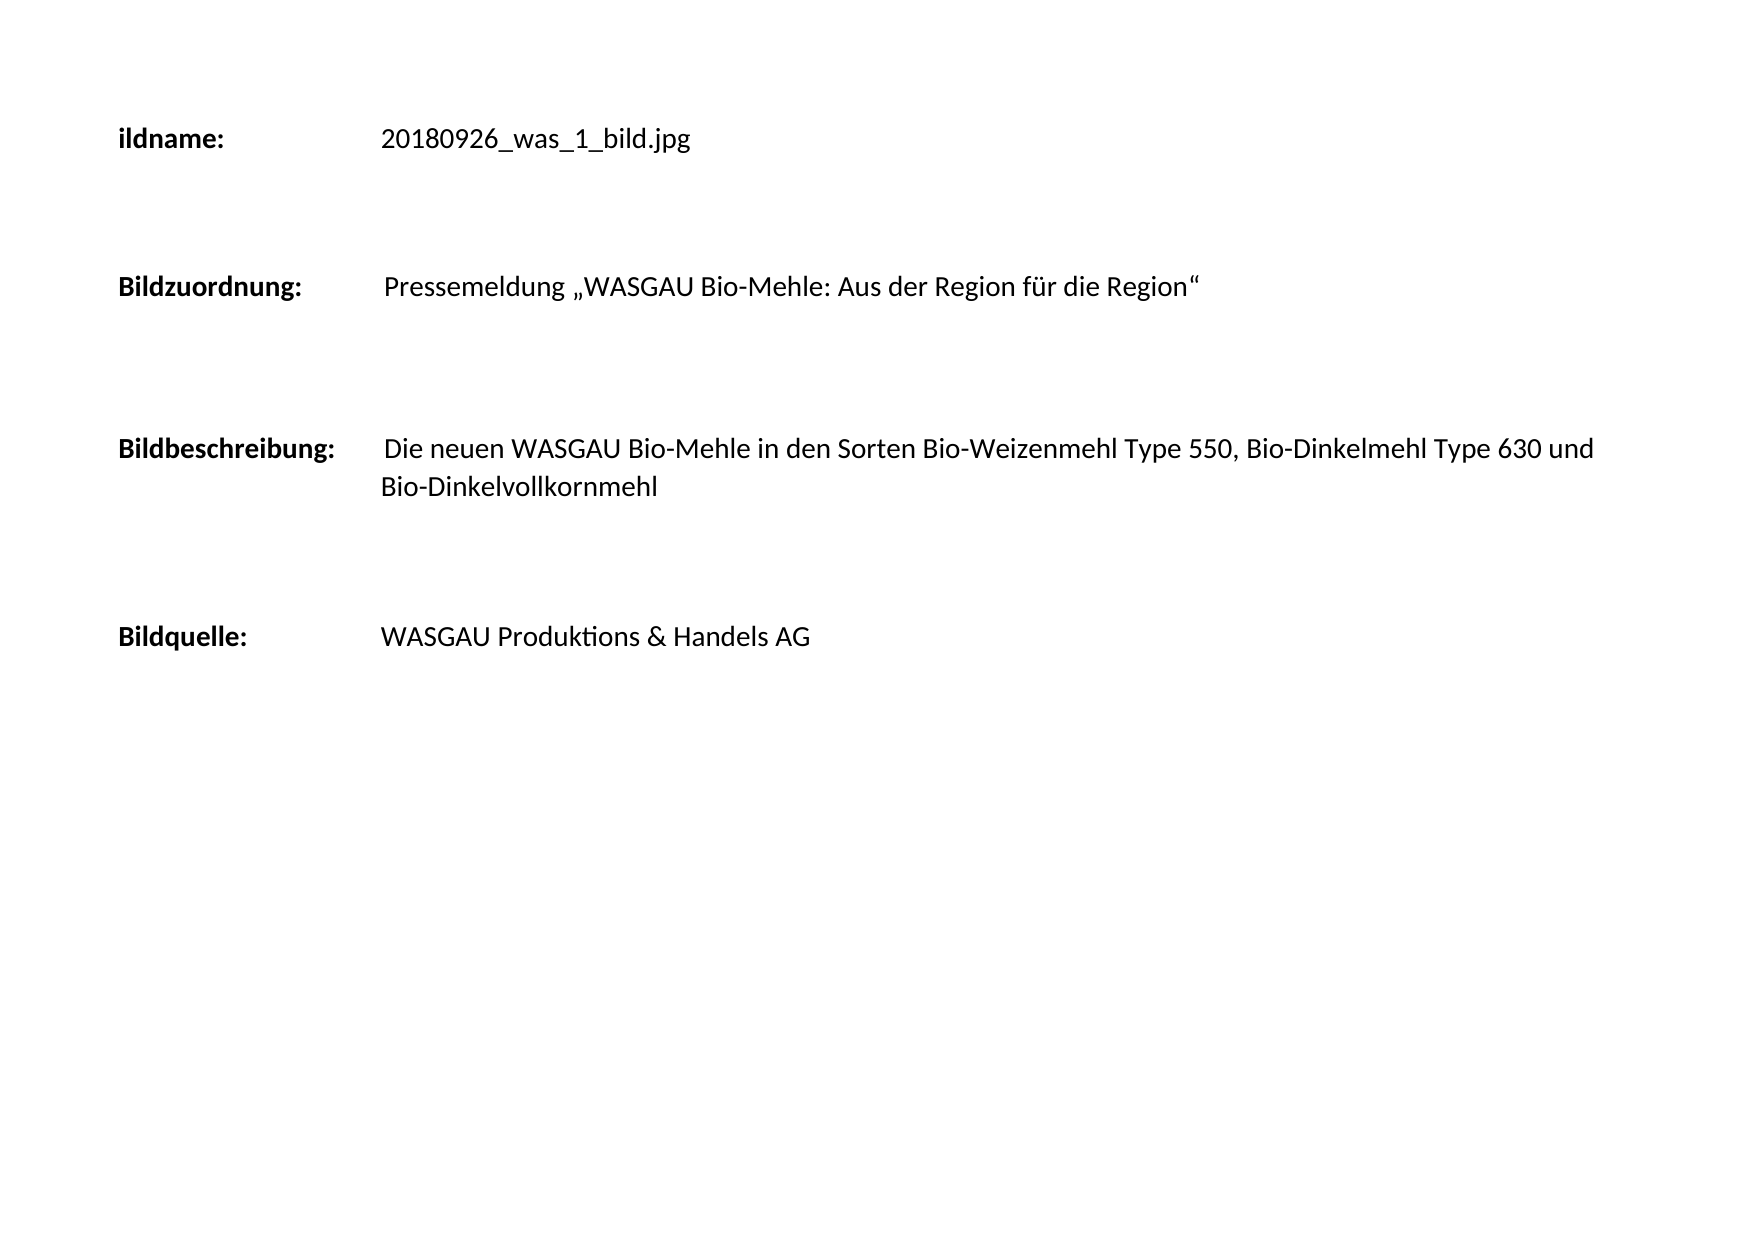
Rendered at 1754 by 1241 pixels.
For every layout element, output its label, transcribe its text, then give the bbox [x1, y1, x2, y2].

text Bildzuordnung: Pressemeldung „WASGAU Bio-Mehle: Aus der Region für die Region“ [118, 268, 1636, 304]
text Bildbeschreibung: Die neuen WASGAU Bio-Mehle in den Sorten Bio-Weizenmehl Type 550, Bio-Dinkelmehl Type 630 und Bio-Dinkelvollkornmehl [118, 429, 1636, 504]
text Bildquelle: WASGAU Produktions & Handels AG [118, 616, 1636, 654]
text ildname: 20180926_was_1_bild.jpg [118, 118, 1636, 156]
